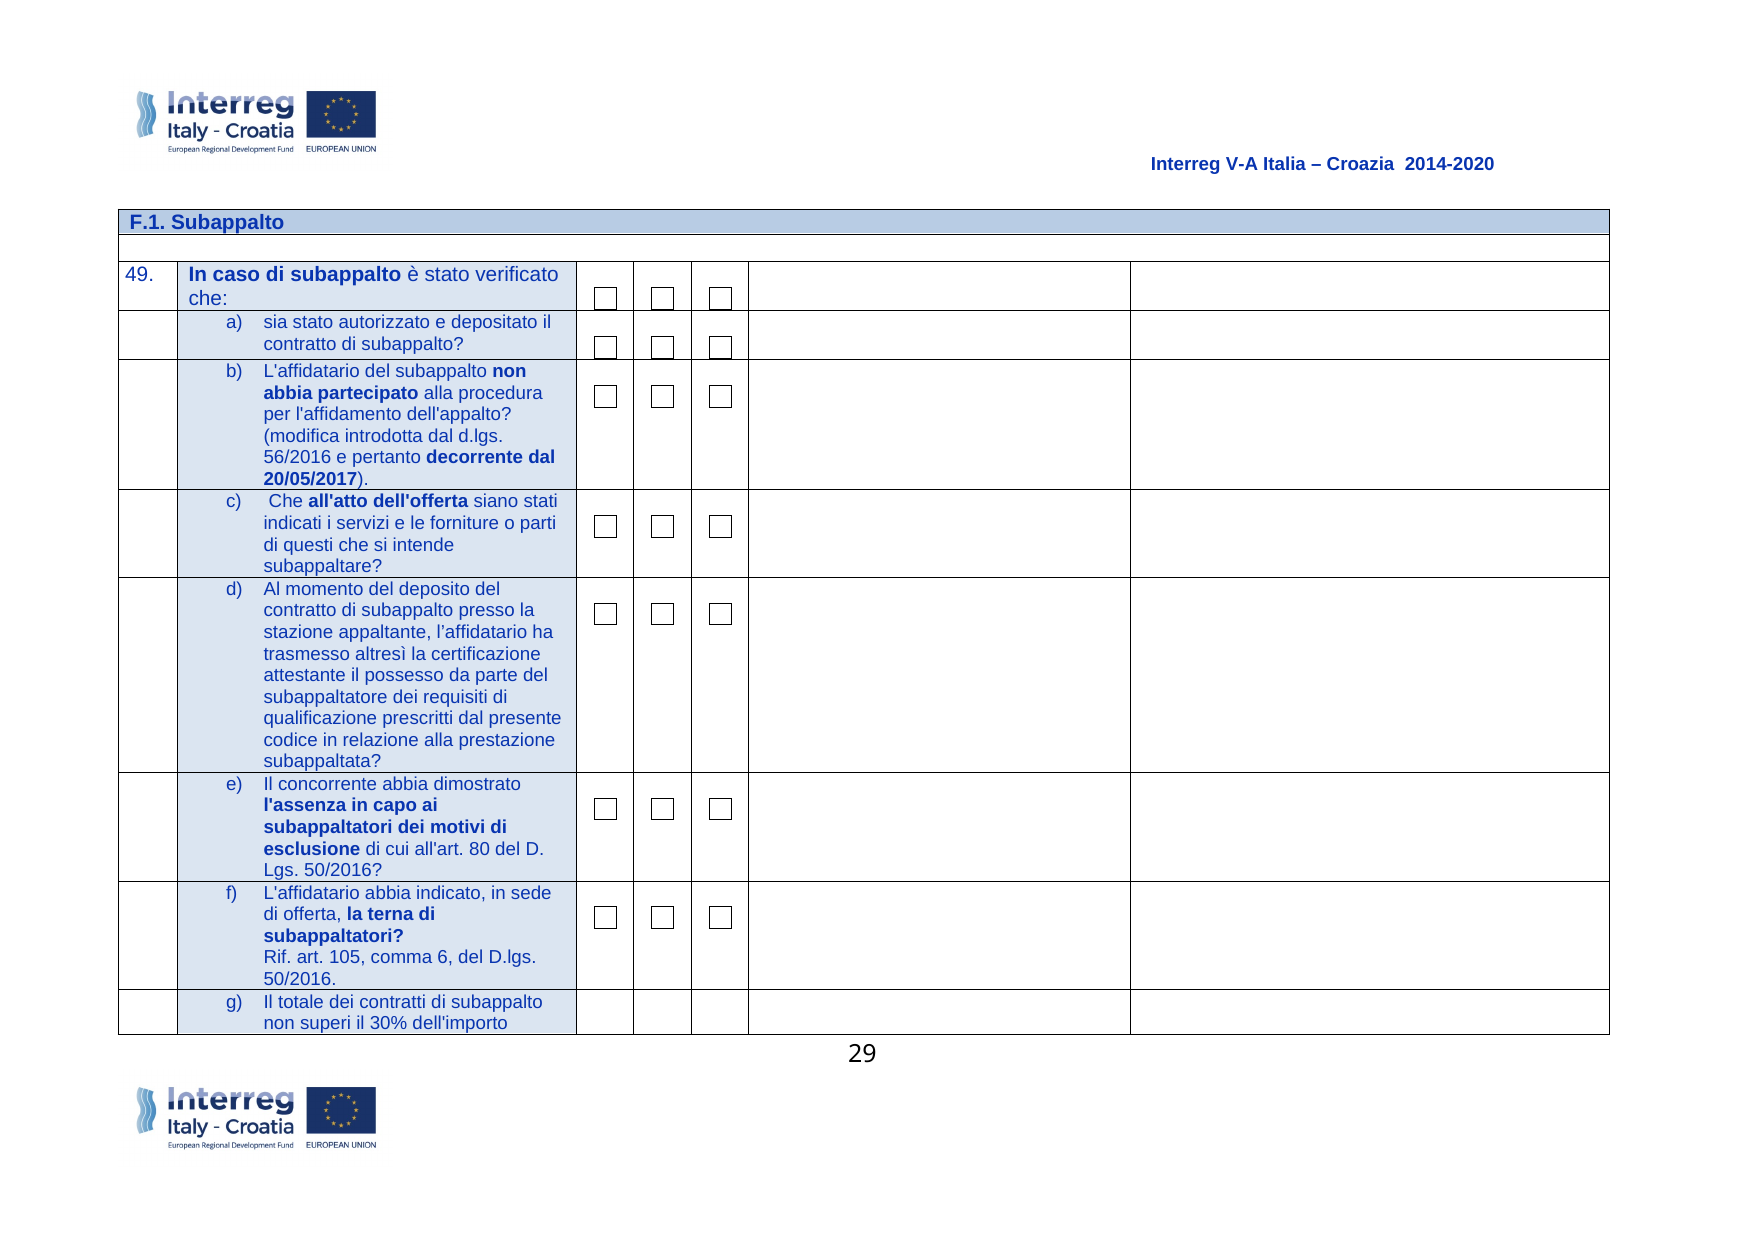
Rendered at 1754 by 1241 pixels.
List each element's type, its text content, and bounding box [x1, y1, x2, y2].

table_cell Che all'atto dell'offerta siano stati indicati i servizi e le forniture o parti di questi che si intende subappaltare? [178, 490, 576, 577]
table_cell Il concorrente abbia dimostrato l'assenza in capo ai subappaltatori dei motivi di esclusione di cui all'art. 80 del D. Lgs. 50/2016? [178, 773, 576, 881]
table_cell [577, 578, 633, 772]
table_cell [119, 578, 177, 772]
table_cell [119, 490, 177, 577]
table_cell [119, 990, 177, 1033]
table_cell [577, 990, 633, 1033]
table_cell [1131, 262, 1609, 310]
table_cell [1131, 773, 1609, 881]
table_cell [692, 490, 748, 577]
table_cell [577, 262, 633, 310]
table_cell [634, 773, 691, 881]
table_cell L'affidatario del subappalto non abbia partecipato alla procedura per l'affidamento dell'appalto? (modifica introdotta dal d.lgs. 56/2016 e pertanto decorrente dal 20/05/2017). [178, 360, 576, 489]
table_cell Al momento del deposito del contratto di subappalto presso la stazione appaltante, l’affidatario ha trasmesso altresì la certificazione attestante il possesso da parte del subappaltatore dei requisiti di qualificazione prescritti dal presente codice in relazione alla prestazione subappaltata? [178, 578, 576, 772]
table_cell [577, 773, 633, 881]
table_cell [634, 882, 691, 989]
table_cell [749, 990, 1130, 1033]
picture [118, 1069, 394, 1167]
table_cell [1131, 578, 1609, 772]
table_cell [749, 773, 1130, 881]
table_cell [692, 578, 748, 772]
table_cell [749, 578, 1130, 772]
table_cell [692, 360, 748, 489]
table_cell [119, 882, 177, 989]
table_cell [119, 360, 177, 489]
table_cell L'affidatario abbia indicato, in sede di offerta, la terna di subappaltatori? Rif. art. 105, comma 6, del D.lgs. 50/2016. [178, 882, 576, 989]
table_cell [749, 490, 1130, 577]
table_cell [634, 990, 691, 1033]
table_cell [749, 882, 1130, 989]
table_cell [1131, 990, 1609, 1033]
table_cell [577, 490, 633, 577]
table_cell [692, 882, 748, 989]
table_cell [692, 262, 748, 310]
table_cell [577, 882, 633, 989]
table_cell [634, 262, 691, 310]
table_cell [119, 235, 1609, 261]
table_cell [577, 360, 633, 489]
table_cell [1131, 360, 1609, 489]
table_cell [634, 490, 691, 577]
table_cell [119, 311, 177, 359]
table_cell [577, 311, 633, 359]
table_cell [1131, 882, 1609, 989]
table_cell [692, 990, 748, 1033]
table_cell [634, 578, 691, 772]
table_cell [634, 311, 691, 359]
table_cell [1131, 311, 1609, 359]
table_cell [692, 773, 748, 881]
table_cell [634, 360, 691, 489]
table_cell Il totale dei contratti di subappalto non superi il 30% dell'importo complessivo del contratto? Rif: art. 105, comma 2 , D.Lgs 50/2016. [178, 990, 576, 1033]
table_cell In caso di subappalto è stato verificato che: [178, 262, 576, 310]
table_cell [749, 360, 1130, 489]
picture [118, 73, 394, 171]
table_cell [749, 262, 1130, 310]
table_cell F.1. Subappalto [119, 210, 1609, 233]
table_cell [692, 311, 748, 359]
table_cell [119, 262, 177, 310]
table_cell [119, 773, 177, 881]
table_cell [749, 311, 1130, 359]
table_cell [1131, 490, 1609, 577]
table_cell sia stato autorizzato e depositato il contratto di subappalto? [178, 311, 576, 359]
